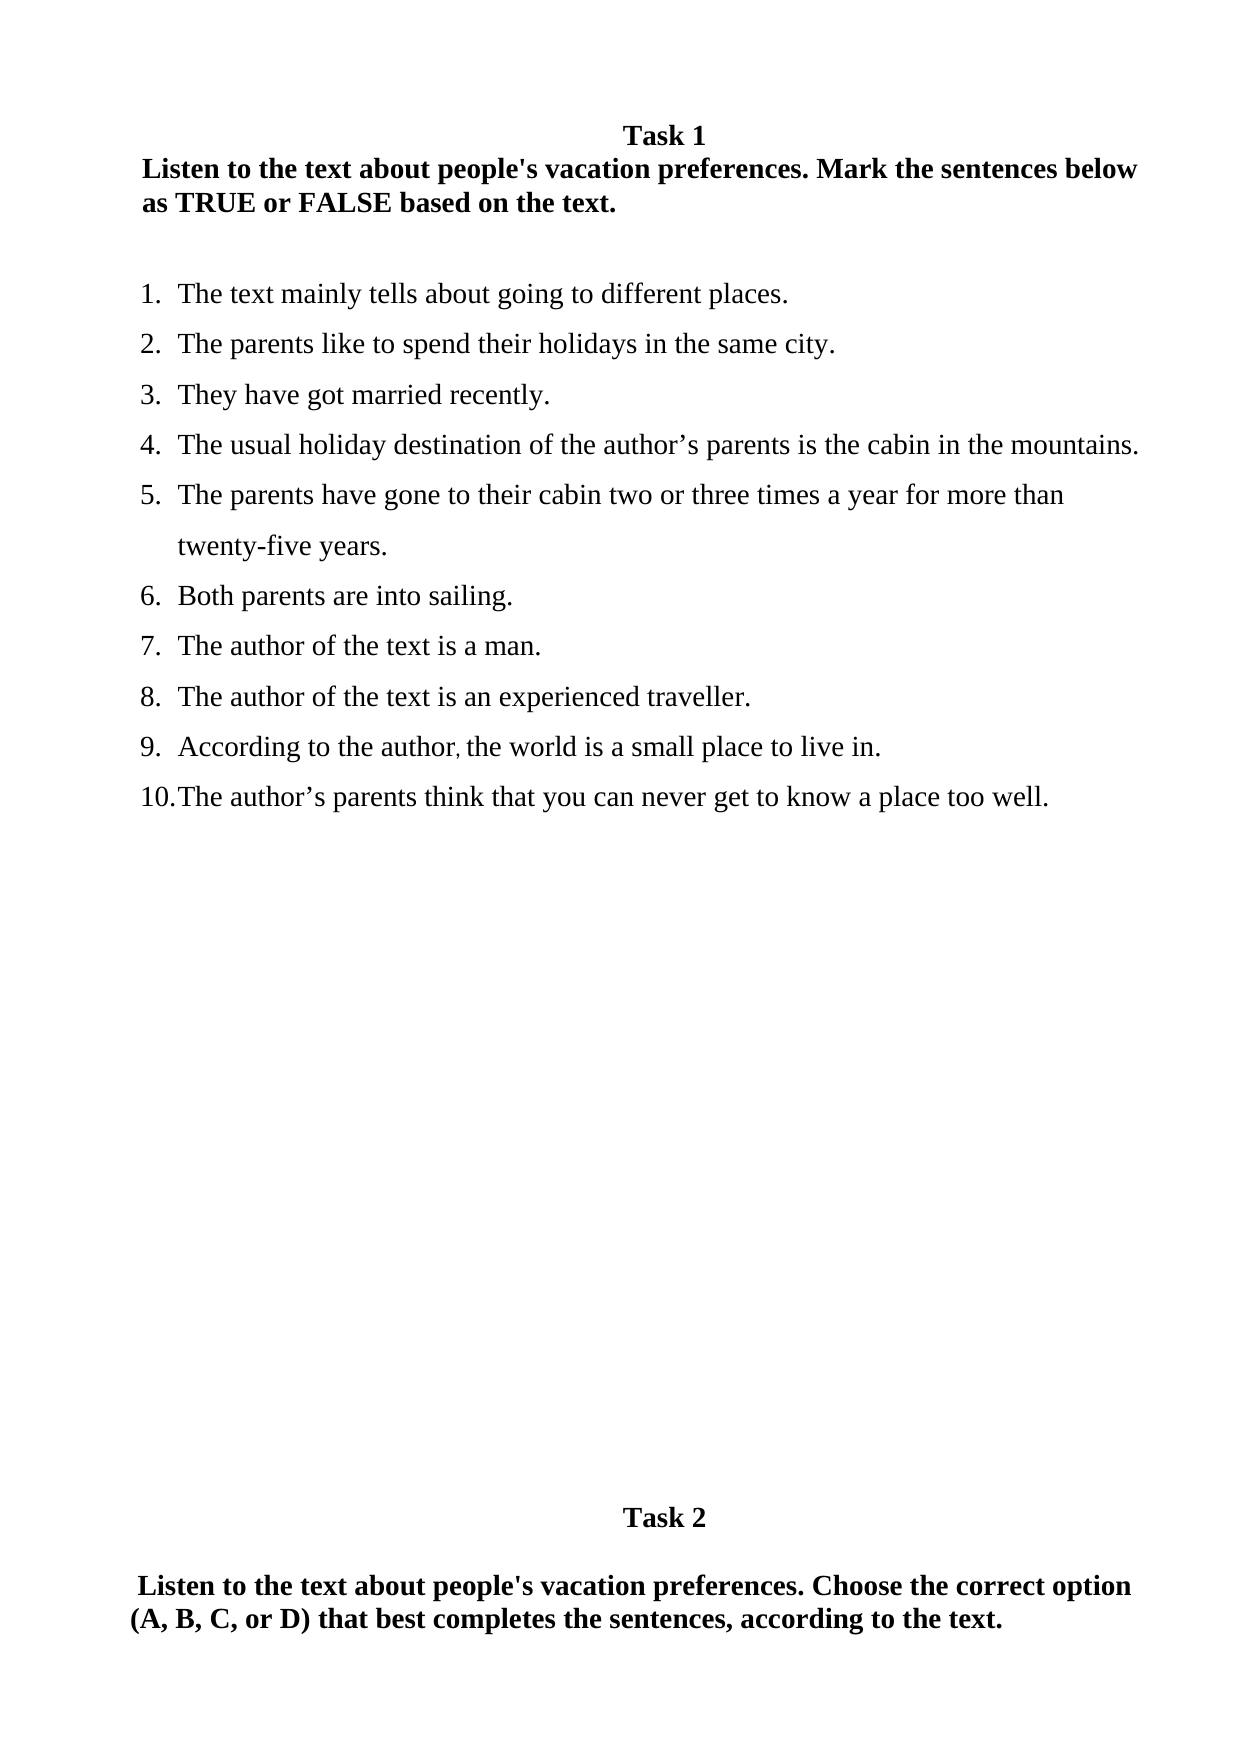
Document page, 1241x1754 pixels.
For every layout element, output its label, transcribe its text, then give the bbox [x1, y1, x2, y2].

list The usual holiday destination of the author’s parents is the cabin in the mountains. [140, 427, 1152, 461]
list The parents like to spend their holidays in the same city. [140, 327, 1152, 360]
text Listen to the text about people's vacation preferences. Choose the correct option (A, B, C, or D) that best completes the sentences, according to the text. [130, 1568, 1152, 1635]
list They have got married recently. [140, 377, 1152, 410]
list The author of the text is a man. [140, 628, 1152, 662]
list The text mainly tells about going to different places. [140, 276, 1152, 310]
text Listen to the text about people's vacation preferences. Mark the sentences below as TRUE or FALSE based on the text. [142, 152, 1152, 219]
text Task 1 [177, 118, 1152, 152]
list The author’s parents think that you can never get to know a place too well. [140, 779, 1152, 813]
list Both parents are into sailing. [140, 578, 1152, 612]
list According to the author, the world is a small place to live in. [140, 729, 1152, 763]
list The author of the text is an experienced traveller. [140, 679, 1152, 712]
text Task 2 [177, 1501, 1152, 1534]
list The parents have gone to their cabin two or three times a year for more than twenty-five years. [140, 477, 1152, 561]
